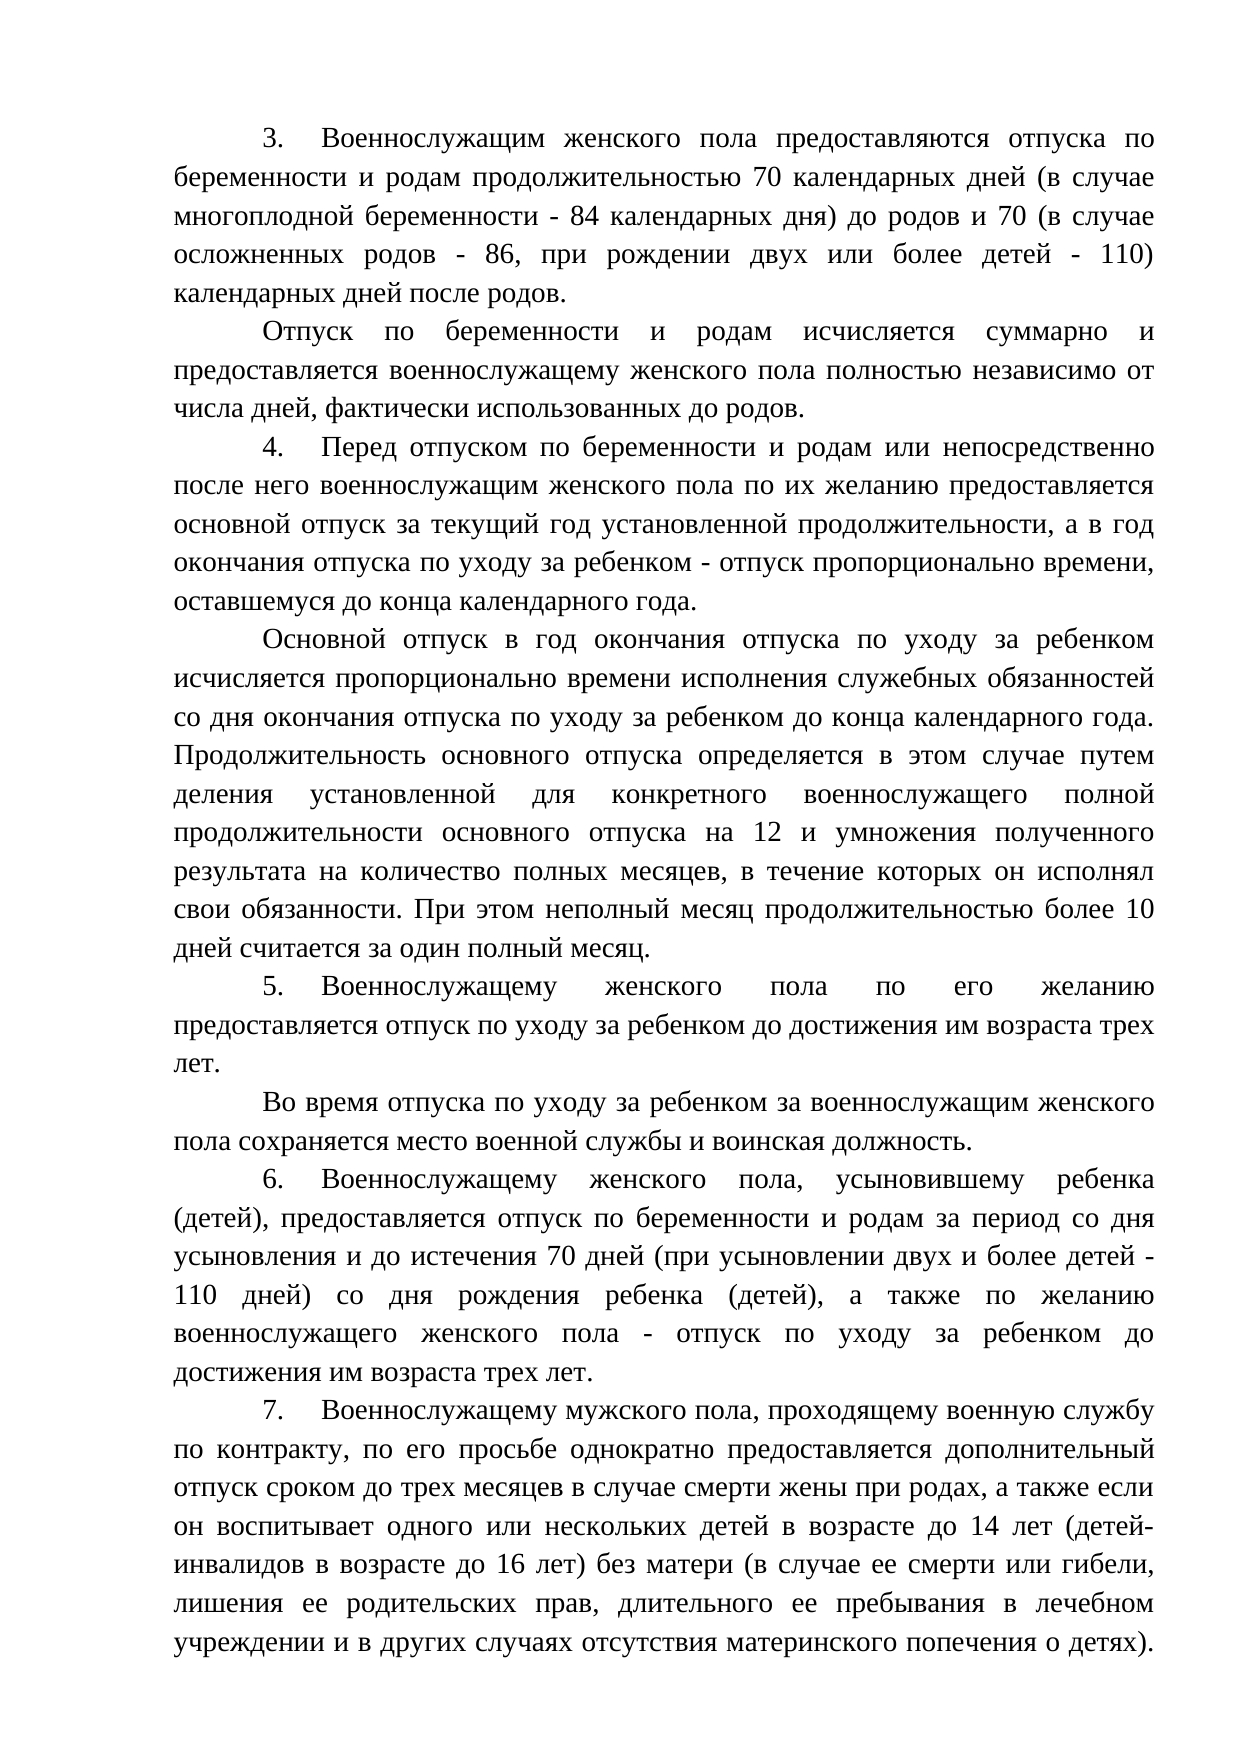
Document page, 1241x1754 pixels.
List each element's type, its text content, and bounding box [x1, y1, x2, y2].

list Военнослужащим женского пола предоставляются отпуска по беременности и родам продолжительностью 70 календарных дней (в случае многоплодной беременности - 84 календарных дня) до родов и 70 (в случае осложненных родов - 86, при рождении двух или более детей - 110) календарных дней после родов. [173, 121, 1156, 308]
list Военнослужащему женского пола, усыновившему ребенка (детей), предоставляется отпуск по беременности и родам за период со дня усыновления и до истечения 70 дней (при усыновлении двух и более детей - 110 дней) со дня рождения ребенка (детей), а также по желанию военнослужащего женского пола - отпуск по уходу за ребенком до достижения им возраста трех лет. [173, 1161, 1156, 1387]
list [173, 1392, 1156, 1657]
text Во время отпуска по уходу за ребенком за военнослужащим женского пола сохраняется место военной службы и воинская должность. [173, 1084, 1156, 1156]
list Перед отпуском по беременности и родам или непосредственно после него военнослужащим женского пола по их желанию предоставляется основной отпуск за текущий год установленной продолжительности, а в год окончания отпуска по уходу за ребенком - отпуск пропорционально времени, оставшемуся до конца календарного года. [173, 429, 1156, 617]
text Основной отпуск в год окончания отпуска по уходу за ребенком исчисляется пропорционально времени исполнения служебных обязанностей со дня окончания отпуска по уходу за ребенком до конца календарного года. Продолжительность основного отпуска определяется в этом случае путем деления установленной для конкретного военнослужащего полной продолжительности основного отпуска на 12 и умножения полученного результата на количество полных месяцев, в течение которых он исполнял свои обязанности. При этом неполный месяц продолжительностью более 10 дней считается за один полный месяц. [173, 622, 1156, 963]
list Военнослужащему женского пола по его желанию предоставляется отпуск по уходу за ребенком до достижения им возраста трех лет. [173, 968, 1156, 1079]
text Отпуск по беременности и родам исчисляется суммарно и предоставляется военнослужащему женского пола полностью независимо от числа дней, фактически использованных до родов. [173, 313, 1156, 424]
